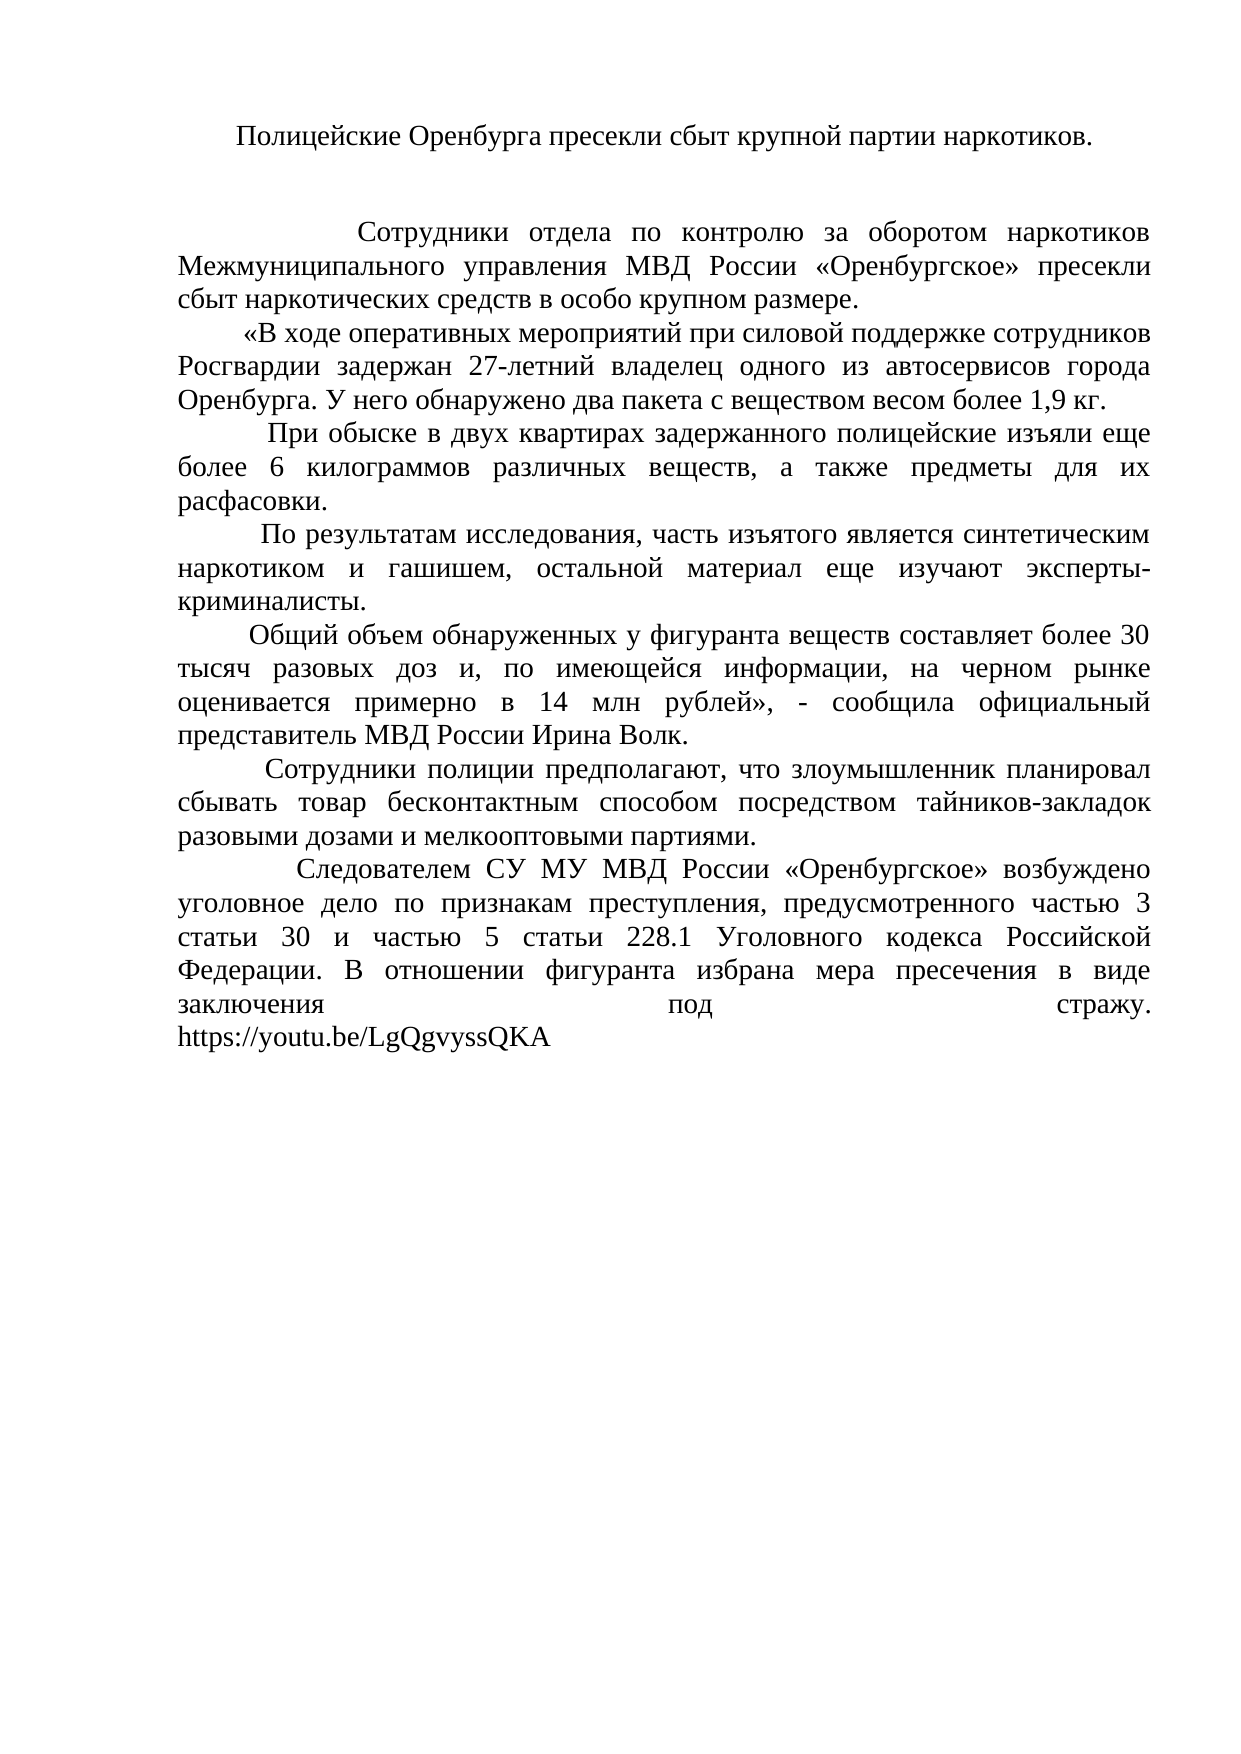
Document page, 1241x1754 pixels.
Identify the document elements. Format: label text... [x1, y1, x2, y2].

text При обыске в двух квартирах задержанного полицейские изъяли еще более 6 килограммов различных веществ, а также предметы для их расфасовки. [177, 416, 1152, 516]
text Сотрудники полиции предполагают, что злоумышленник планировал сбывать товар бесконтактным способом посредством тайников-закладок разовыми дозами и мелкооптовыми партиями. [177, 751, 1152, 852]
text Сотрудники отдела по контролю за оборотом наркотиков Межмуниципального управления МВД России «Оренбургское» пресекли сбыт наркотических средств в особо крупном размере. [177, 181, 1152, 315]
text Общий объем обнаруженных у фигуранта веществ составляет более 30 тысяч разовых доз и, по имеющейся информации, на черном рынке оценивается примерно в 14 млн рублей», - сообщила официальный представитель МВД России Ирина Волк. [177, 617, 1152, 751]
text Полицейские Оренбурга пресекли сбыт крупной партии наркотиков. [177, 118, 1152, 152]
text «В ходе оперативных мероприятий при силовой поддержке сотрудников Росгвардии задержан 27-летний владелец одного из автосервисов города Оренбурга. У него обнаружено два пакета с веществом весом более 1,9 кг. [177, 315, 1152, 416]
text По результатам исследования, часть изъятого является синтетическим наркотиком и гашишем, остальной материал еще изучают эксперты-криминалисты. [177, 516, 1152, 617]
text Следователем СУ МУ МВД России «Оренбургское» возбуждено уголовное дело по признакам преступления, предусмотренного частью 3 статьи 30 и частью 5 статьи 228.1 Уголовного кодекса Российской Федерации. В отношении фигуранта избрана мера пресечения в виде заключения под стражу. https://youtu.be/LgQgvyssQKA [177, 852, 1152, 1053]
